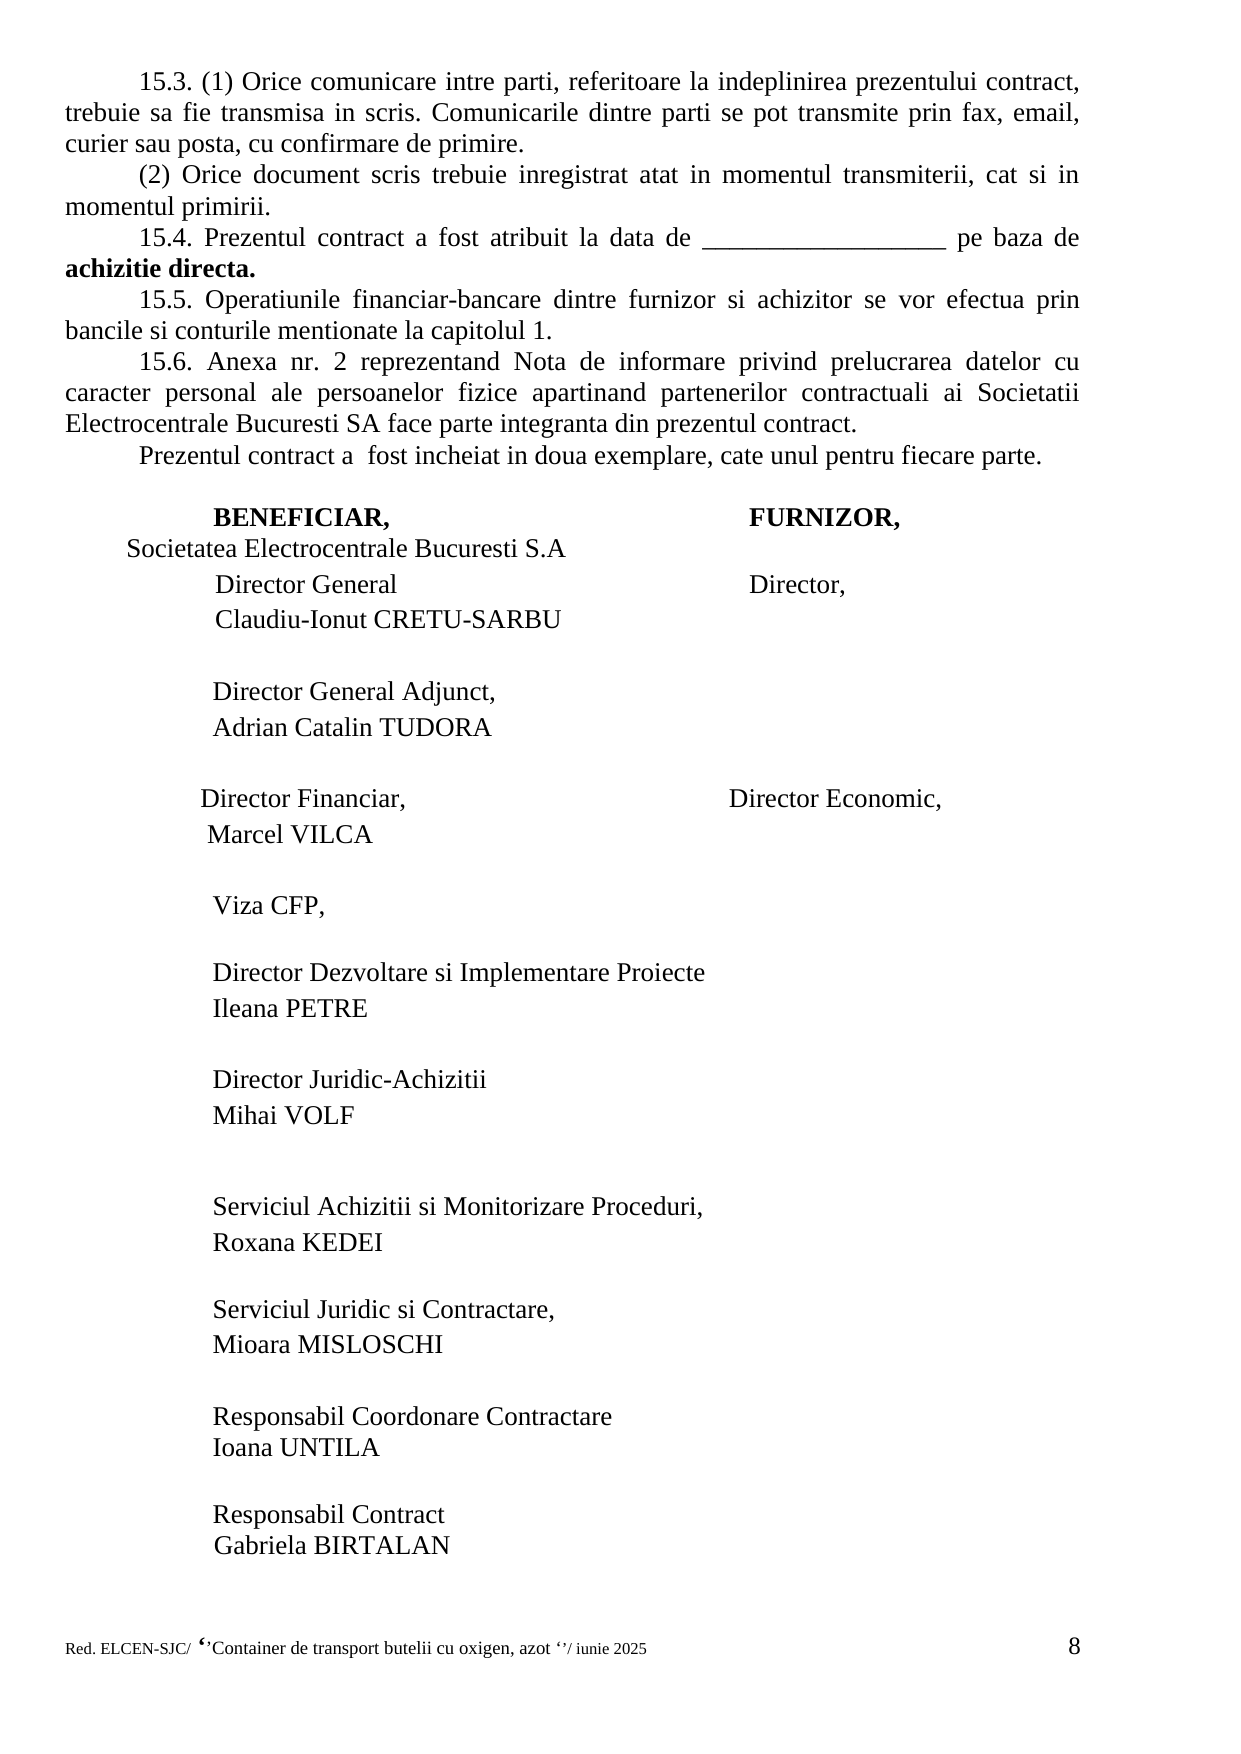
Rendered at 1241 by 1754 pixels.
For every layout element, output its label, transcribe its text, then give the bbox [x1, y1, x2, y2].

text Director Juridic-Achizitii [139, 1063, 1081, 1095]
text 15.3. (1) Orice comunicare intre parti, referitoare la indeplinirea prezentului contract, trebuie sa fie transmisa in scris. Comunicarile dintre parti se pot transmite prin fax, email, curier sau posta, cu confirmare de primire. [65, 65, 1081, 158]
text 15.6. Anexa nr. 2 reprezentand Nota de informare privind prelucrarea datelor cu caracter personal ale persoanelor fizice apartinand partenerilor contractuali ai Societatii Electrocentrale Bucuresti SA face parte integranta din prezentul contract. [65, 345, 1081, 439]
text Gabriela BIRTALAN [65, 1529, 1081, 1560]
text 15.4. Prezentul contract a fost atribuit la data de __________________ pe baza de achizitie directa. [65, 221, 1081, 283]
text Director Dezvoltare si Implementare Proiecte [139, 956, 1081, 987]
text Director General Director, [65, 568, 1081, 599]
text Responsabil Coordonare Contractare [139, 1400, 1081, 1431]
text BENEFICIAR, FURNIZOR, [137, 501, 1081, 532]
text Viza CFP, [65, 889, 1081, 921]
text Roxana KEDEI [139, 1226, 1081, 1257]
text Adrian Catalin TUDORA [65, 711, 1081, 742]
text Director Financiar, Director Economic, [65, 782, 1081, 813]
text Mihai VOLF [65, 1099, 1081, 1130]
text (2) Orice document scris trebuie inregistrat atat in momentul transmiterii, cat si in momentul primirii. [65, 158, 1081, 221]
text Societatea Electrocentrale Bucuresti S.A [65, 532, 1081, 563]
text Claudiu-Ionut CRETU-SARBU [65, 604, 1081, 635]
text 15.5. Operatiunile financiar-bancare dintre furnizor si achizitor se vor efectua prin bancile si conturile mentionate la capitolul 1. [65, 283, 1081, 345]
text Director General Adjunct, [139, 675, 1081, 706]
text Marcel VILCA [65, 818, 1081, 849]
text Ioana UNTILA [139, 1431, 1081, 1462]
text Serviciul Juridic si Contractare, [139, 1293, 1081, 1324]
text Ileana PETRE [139, 992, 1081, 1023]
text Serviciul Achizitii si Monitorizare Proceduri, [65, 1190, 1081, 1221]
text Responsabil Contract [65, 1498, 1081, 1529]
text Mioara MISLOSCHI [139, 1329, 1081, 1360]
text Prezentul contract a fost incheiat in doua exemplare, cate unul pentru fiecare parte. [65, 439, 1081, 470]
